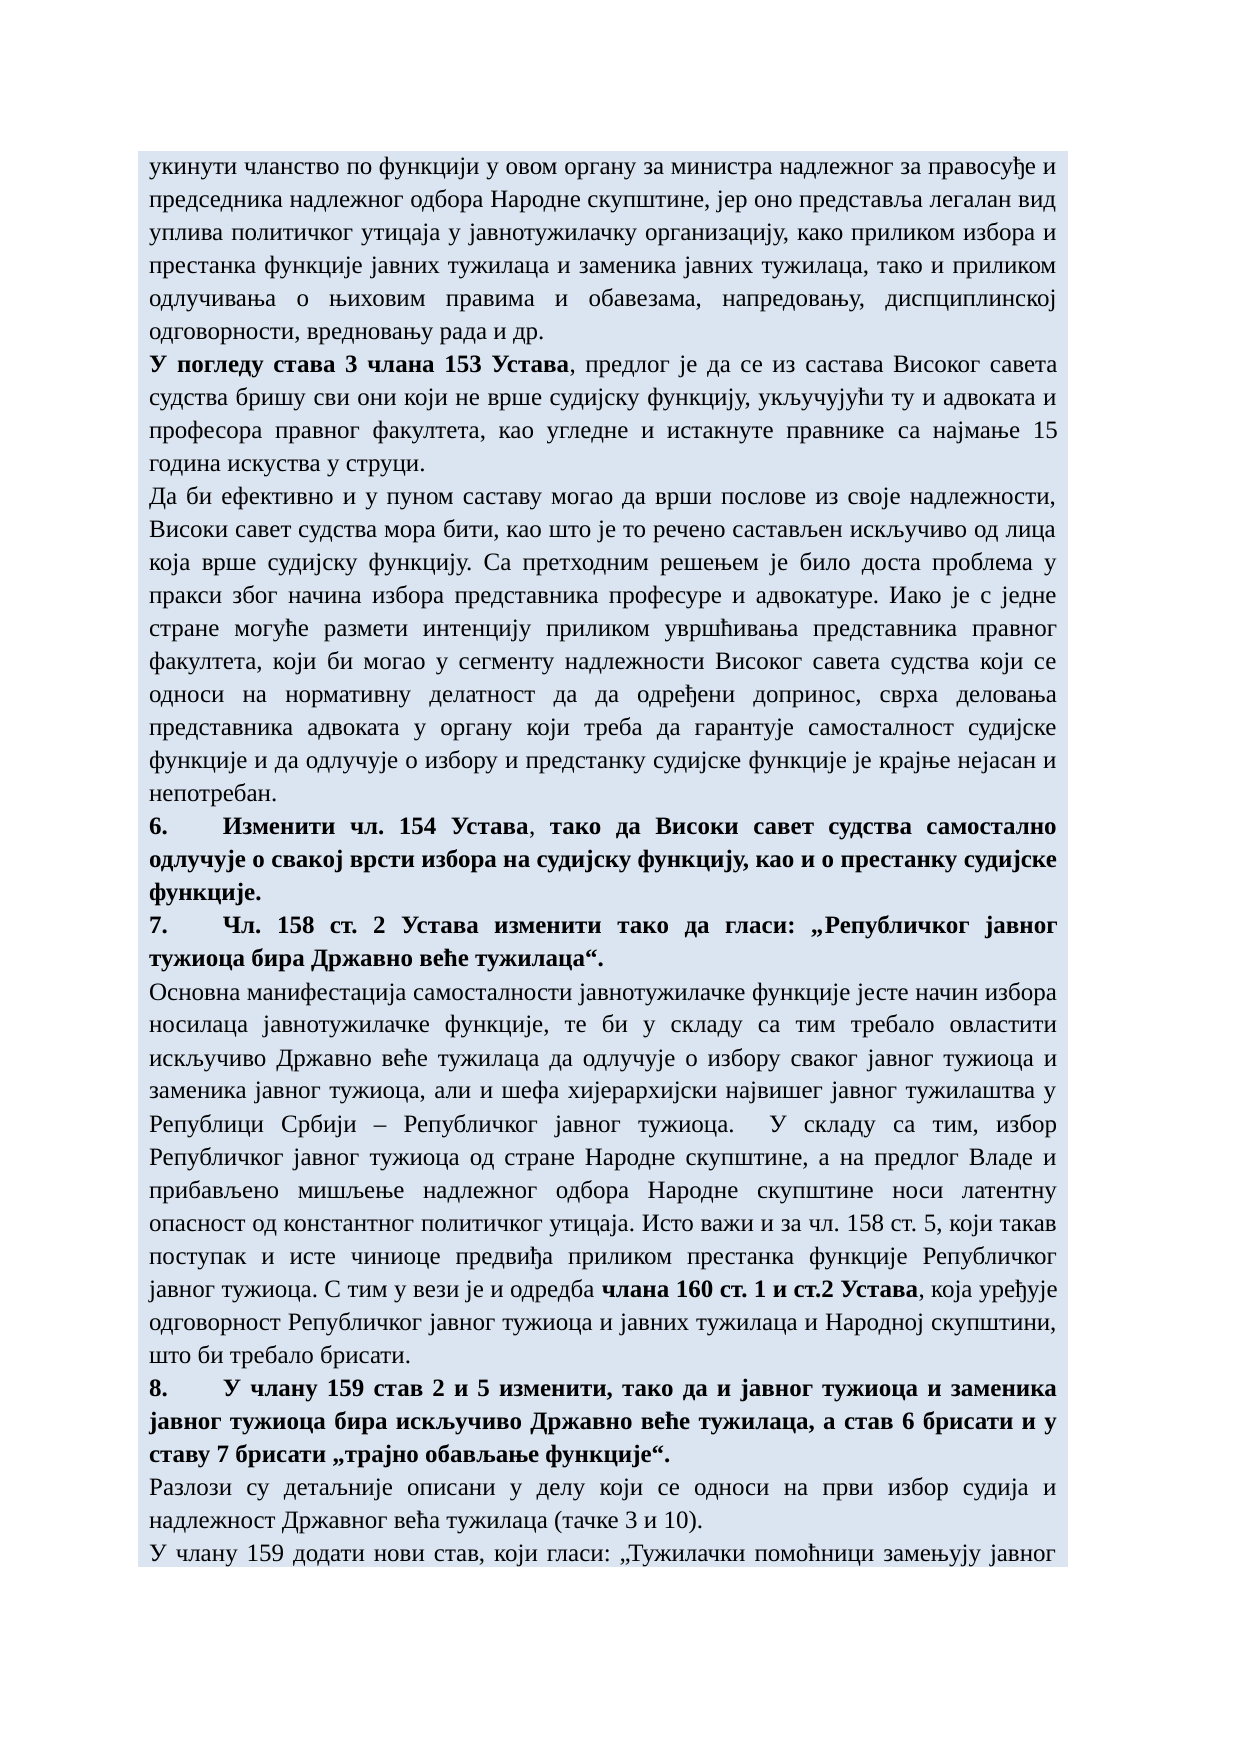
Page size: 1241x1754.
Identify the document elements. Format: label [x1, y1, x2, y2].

table_header [138, 151, 1068, 1567]
